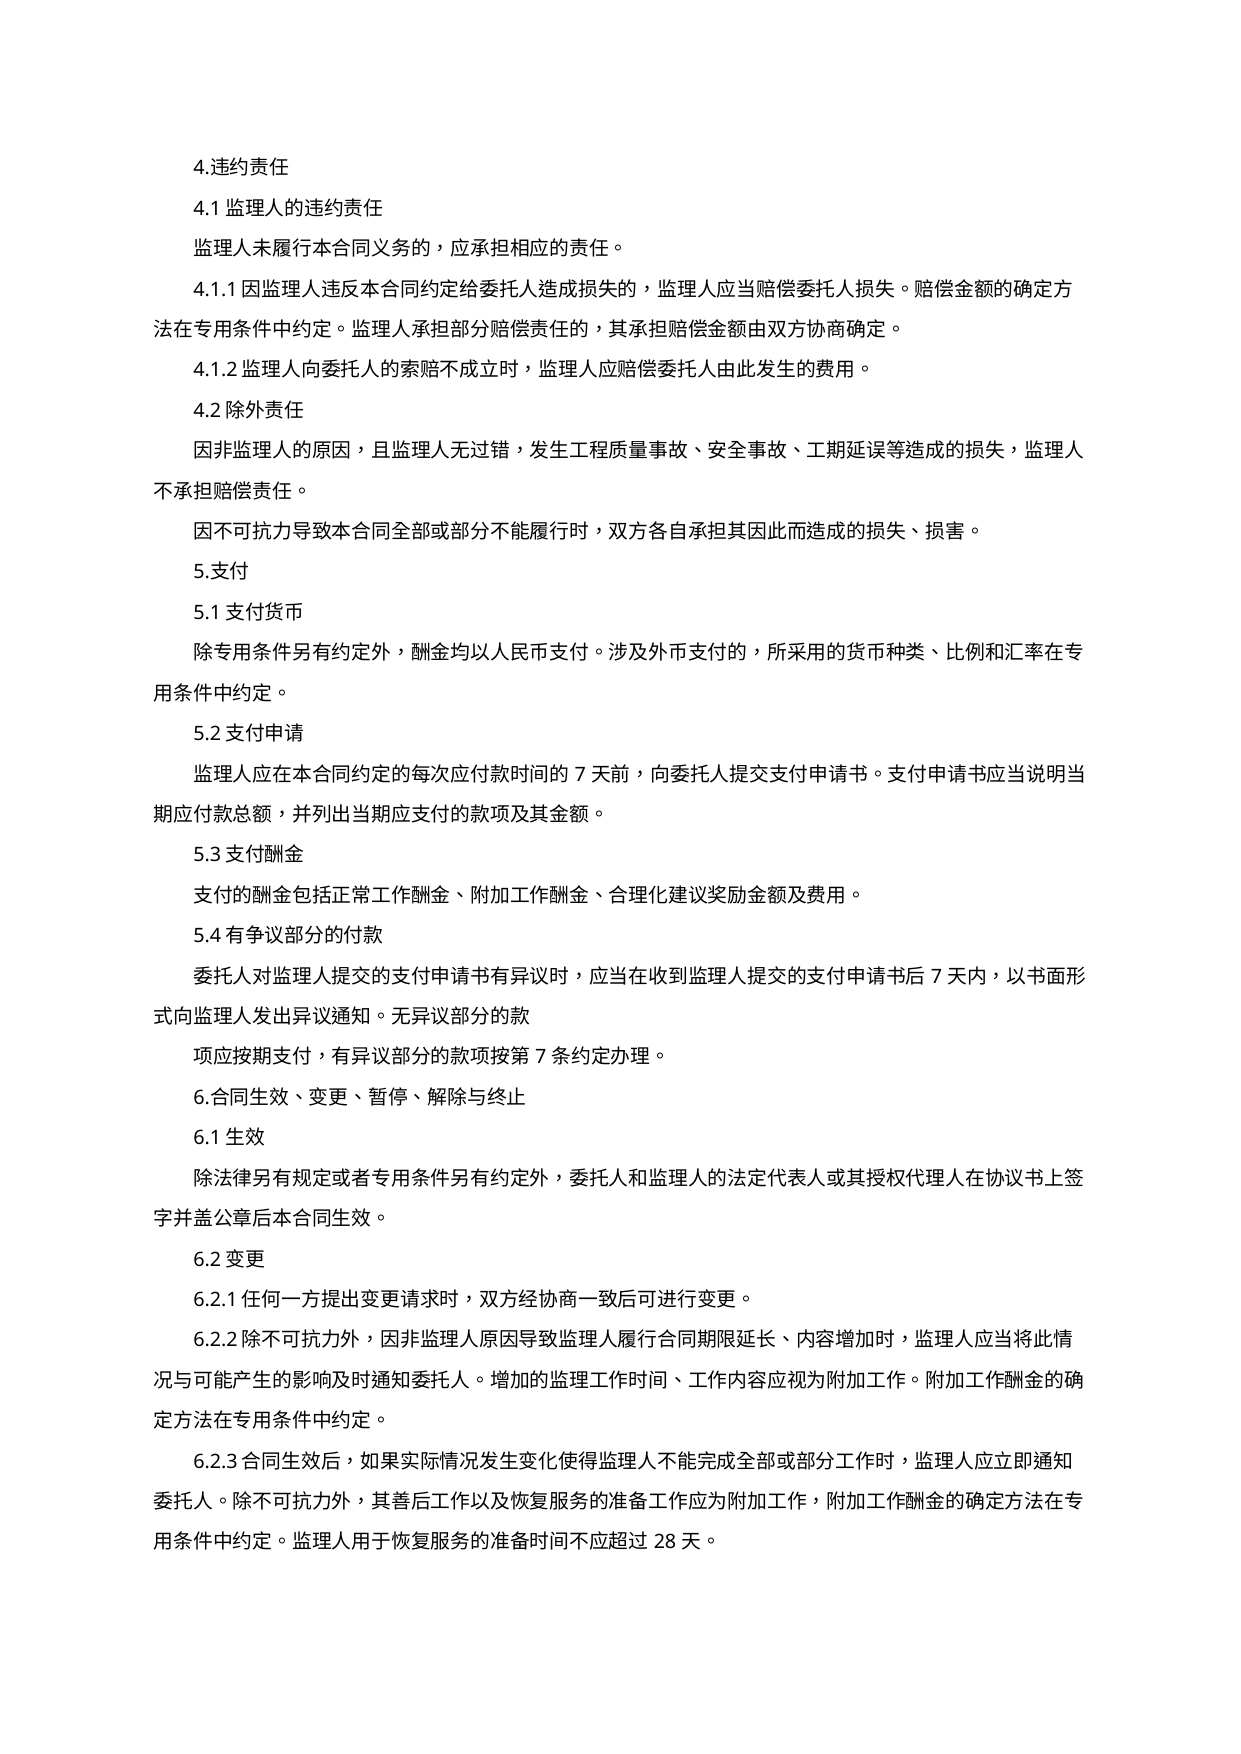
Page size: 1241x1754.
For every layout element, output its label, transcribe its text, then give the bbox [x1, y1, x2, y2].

list 6.1生效 [153, 1123, 1087, 1151]
list 4.1.1因监理人违反本合同约定给委托人造成损失的，监理人应当赔偿委托人损失。赔偿金额的确定方法在专用条件中约定。监理人承担部分赔偿责任的，其承担赔偿金额由双方协商确定。 [153, 275, 1087, 342]
list 5.支付 [153, 558, 1087, 585]
list 6.2.3合同生效后，如果实际情况发生变化使得监理人不能完成全部或部分工作时，监理人应立即通知委托人。除不可抗力外，其善后工作以及恢复服务的准备工作应为附加工作，附加工作酬金的确定方法在专用条件中约定。监理人用于恢复服务的准备时间不应超过 28 天。 [153, 1447, 1087, 1555]
list 4.2除外责任 [153, 396, 1087, 423]
list 因不可抗力导致本合同全部或部分不能履行时，双方各自承担其因此而造成的损失、损害。 [153, 517, 1087, 544]
list 5.2支付申请 [153, 719, 1087, 746]
list 监理人应在本合同约定的每次应付款时间的 7 天前，向委托人提交支付申请书。支付申请书应当说明当期应付款总额，并列出当期应支付的款项及其金额。 [153, 760, 1087, 827]
list 项应按期支付，有异议部分的款项按第 7 条约定办理。 [153, 1043, 1087, 1070]
list 4.违约责任 [153, 153, 1087, 181]
list 6.2.2除不可抗力外，因非监理人原因导致监理人履行合同期限延长、内容增加时，监理人应当将此情况与可能产生的影响及时通知委托人。增加的监理工作时间、工作内容应视为附加工作。附加工作酬金的确定方法在专用条件中约定。 [153, 1326, 1087, 1433]
list 4.1监理人的违约责任 [153, 194, 1087, 221]
list 委托人对监理人提交的支付申请书有异议时，应当在收到监理人提交的支付申请书后 7 天内，以书面形式向监理人发出异议通知。无异议部分的款 [153, 962, 1087, 1029]
list 除法律另有规定或者专用条件另有约定外，委托人和监理人的法定代表人或其授权代理人在协议书上签字并盖公章后本合同生效。 [153, 1164, 1087, 1231]
list 6.2变更 [153, 1245, 1087, 1272]
list 5.1支付货币 [153, 598, 1087, 625]
list 因非监理人的原因，且监理人无过错，发生工程质量事故、安全事故、工期延误等造成的损失，监理人不承担赔偿责任。 [153, 436, 1087, 504]
list 4.1.2监理人向委托人的索赔不成立时，监理人应赔偿委托人由此发生的费用。 [153, 356, 1087, 383]
list 支付的酬金包括正常工作酬金、附加工作酬金、合理化建议奖励金额及费用。 [153, 881, 1087, 908]
list 监理人未履行本合同义务的，应承担相应的责任。 [153, 234, 1087, 261]
list 5.4有争议部分的付款 [153, 921, 1087, 948]
list 6.2.1任何一方提出变更请求时，双方经协商一致后可进行变更。 [153, 1285, 1087, 1312]
list 6.合同生效、变更、暂停、解除与终止 [153, 1083, 1087, 1110]
list 除专用条件另有约定外，酬金均以人民币支付。涉及外币支付的，所采用的货币种类、比例和汇率在专用条件中约定。 [153, 638, 1087, 706]
list 5.3支付酬金 [153, 841, 1087, 868]
